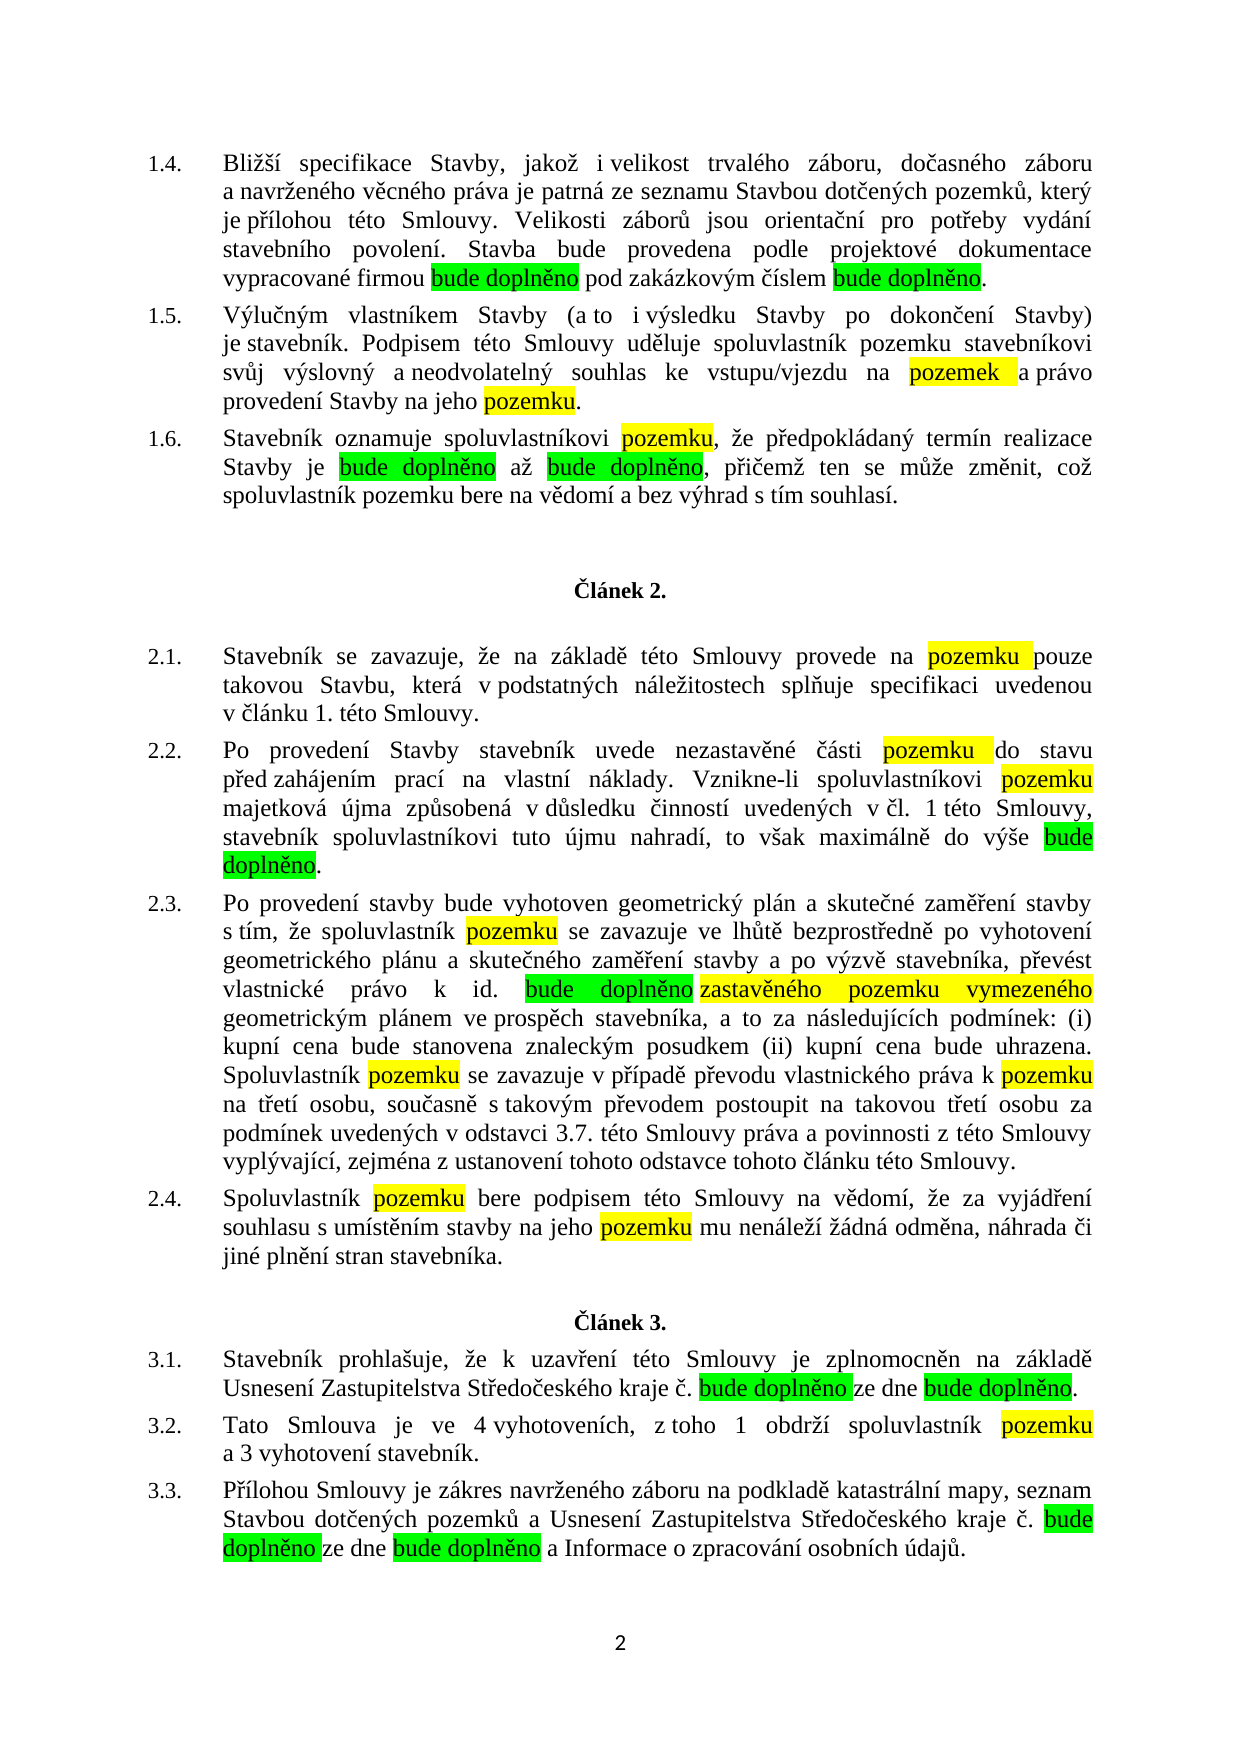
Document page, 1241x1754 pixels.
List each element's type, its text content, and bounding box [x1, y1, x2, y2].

text Výlučným vlastníkem Stavby (a to i výsledku Stavby po dokončení Stavby) je stavebník. Podpisem této Smlouvy uděluje spoluvlastník pozemku stavebníkovi svůj výslovný a neodvolatelný souhlas ke vstupu/vjezdu na pozemek a právo provedení Stavby na jeho pozemku. [148, 300, 1093, 415]
text Stavebník prohlašuje, že k uzavření této Smlouvy je zplnomocněn na základě Usnesení Zastupitelstva Středočeského kraje č. bude doplněno ze dne bude doplněno. [148, 1344, 1093, 1401]
text Bližší specifikace Stavby, jakož i velikost trvalého záboru, dočasného záboru a navrženého věcného práva je patrná ze seznamu Stavbou dotčených pozemků, který je přílohou této Smlouvy. Velikosti záborů jsou orientační pro potřeby vydání stavebního povolení. Stavba bude provedena podle projektové dokumentace vypracované firmou bude doplněno pod zakázkovým číslem bude doplněno. [148, 148, 1093, 291]
text Po provedení Stavby stavebník uvede nezastavěné části pozemku do stavu před zahájením prací na vlastní náklady. Vznikne-li spoluvlastníkovi pozemku majetková újma způsobená v důsledku činností uvedených v čl. 1 této Smlouvy, stavebník spoluvlastníkovi tuto újmu nahradí, to však maximálně do výše bude doplněno. [148, 736, 1093, 879]
text Tato Smlouva je ve 4 vyhotoveních, z toho 1 obdrží spoluvlastník pozemku a 3 vyhotovení stavebník. [148, 1410, 1093, 1467]
text Stavebník se zavazuje, že na základě této Smlouvy provede na pozemku pouze takovou Stavbu, která v podstatných náležitostech splňuje specifikaci uvedenou v článku 1. této Smlouvy. [148, 641, 1093, 727]
text Stavebník oznamuje spoluvlastníkovi pozemku, že předpokládaný termín realizace Stavby je bude doplněno až bude doplněno, přičemž ten se může změnit, což spoluvlastník pozemku bere na vědomí a bez výhrad s tím souhlasí. [148, 423, 1093, 509]
text Přílohou Smlouvy je zákres navrženého záboru na podkladě katastrální mapy, seznam Stavbou dotčených pozemků a Usnesení Zastupitelstva Středočeského kraje č. bude doplněno ze dne bude doplněno a Informace o zpracování osobních údajů. [148, 1476, 1093, 1562]
text Po provedení stavby bude vyhotoven geometrický plán a skutečné zaměření stavby s tím, že spoluvlastník pozemku se zavazuje ve lhůtě bezprostředně po vyhotovení geometrického plánu a skutečného zaměření stavby a po výzvě stavebníka, převést vlastnické právo k id. bude doplněno zastavěného pozemku vymezeného geometrickým plánem ve prospěch stavebníka, a to za následujících podmínek: (i) kupní cena bude stanovena znaleckým posudkem (ii) kupní cena bude uhrazena. Spoluvlastník pozemku se zavazuje v případě převodu vlastnického práva k pozemku na třetí osobu, současně s takovým převodem postoupit na takovou třetí osobu za podmínek uvedených v odstavci 3.7. této Smlouvy práva a povinnosti z této Smlouvy vyplývající, zejména z ustanovení tohoto odstavce tohoto článku této Smlouvy. [148, 888, 1093, 1175]
text Spoluvlastník pozemku bere podpisem této Smlouvy na vědomí, že za vyjádření souhlasu s umístěním stavby na jeho pozemku mu nenáleží žádná odměna, náhrada či jiné plnění stran stavebníka. [148, 1183, 1093, 1270]
